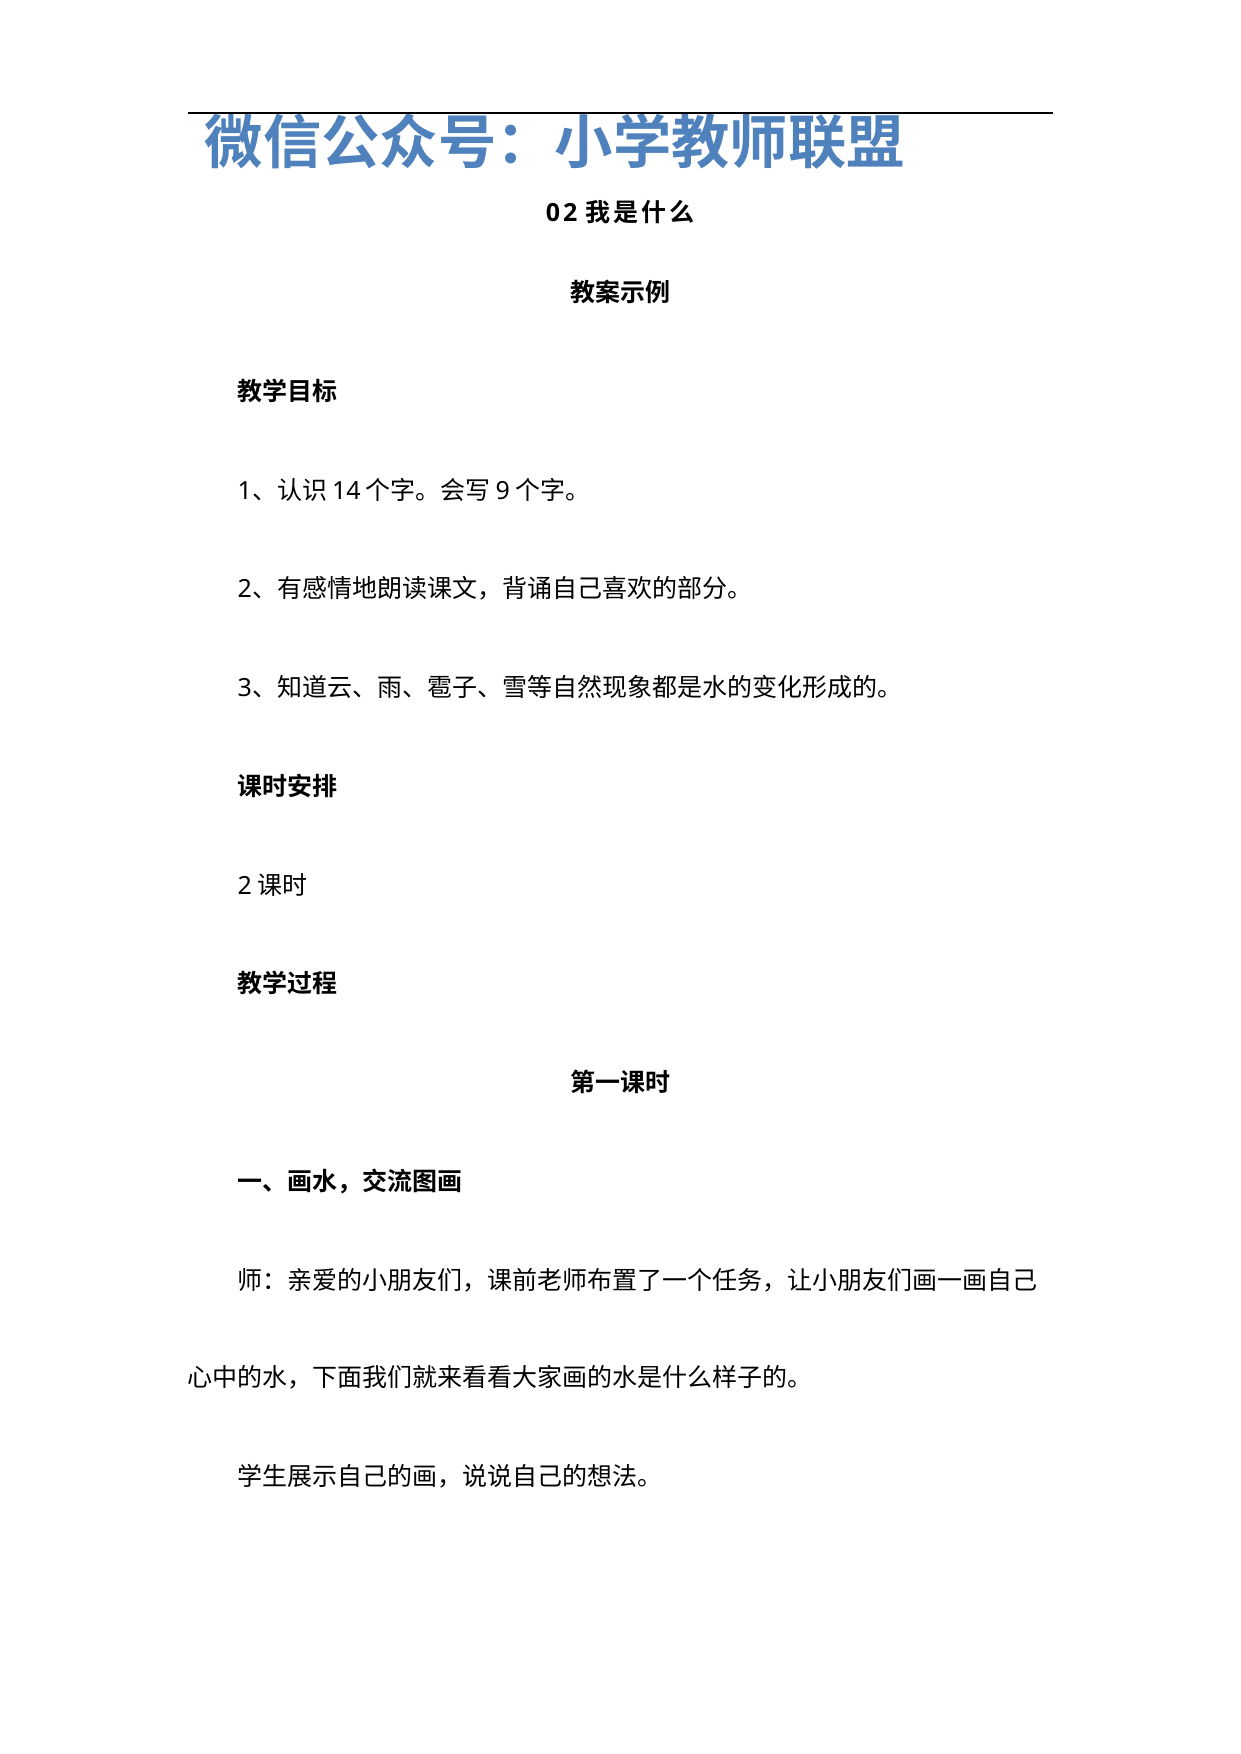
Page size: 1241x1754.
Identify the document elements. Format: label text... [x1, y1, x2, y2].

text 师：亲爱的小朋友们，课前老师布置了一个任务，让小朋友们画一画自己心中的水，下面我们就来看看大家画的水是什么样子的。 [187, 1246, 1053, 1408]
text 教学过程 [187, 949, 1053, 1014]
text 2课时 [187, 851, 1053, 916]
text 3、知道云、雨、雹子、雪等自然现象都是水的变化形成的。 [187, 653, 1053, 718]
text 教案示例 [187, 258, 1053, 323]
text 第一课时 [187, 1048, 1053, 1113]
text 学生展示自己的画，说说自己的想法。 [187, 1442, 1053, 1507]
text 一、画水，交流图画 [187, 1147, 1053, 1212]
text 教学目标 [187, 357, 1053, 422]
text 课时安排 [187, 752, 1053, 817]
text 2、有感情地朗读课文，背诵自己喜欢的部分。 [187, 554, 1053, 619]
text 1、认识14个字。会写9个字。 [187, 456, 1053, 521]
text 02我是什么 [187, 178, 1053, 243]
